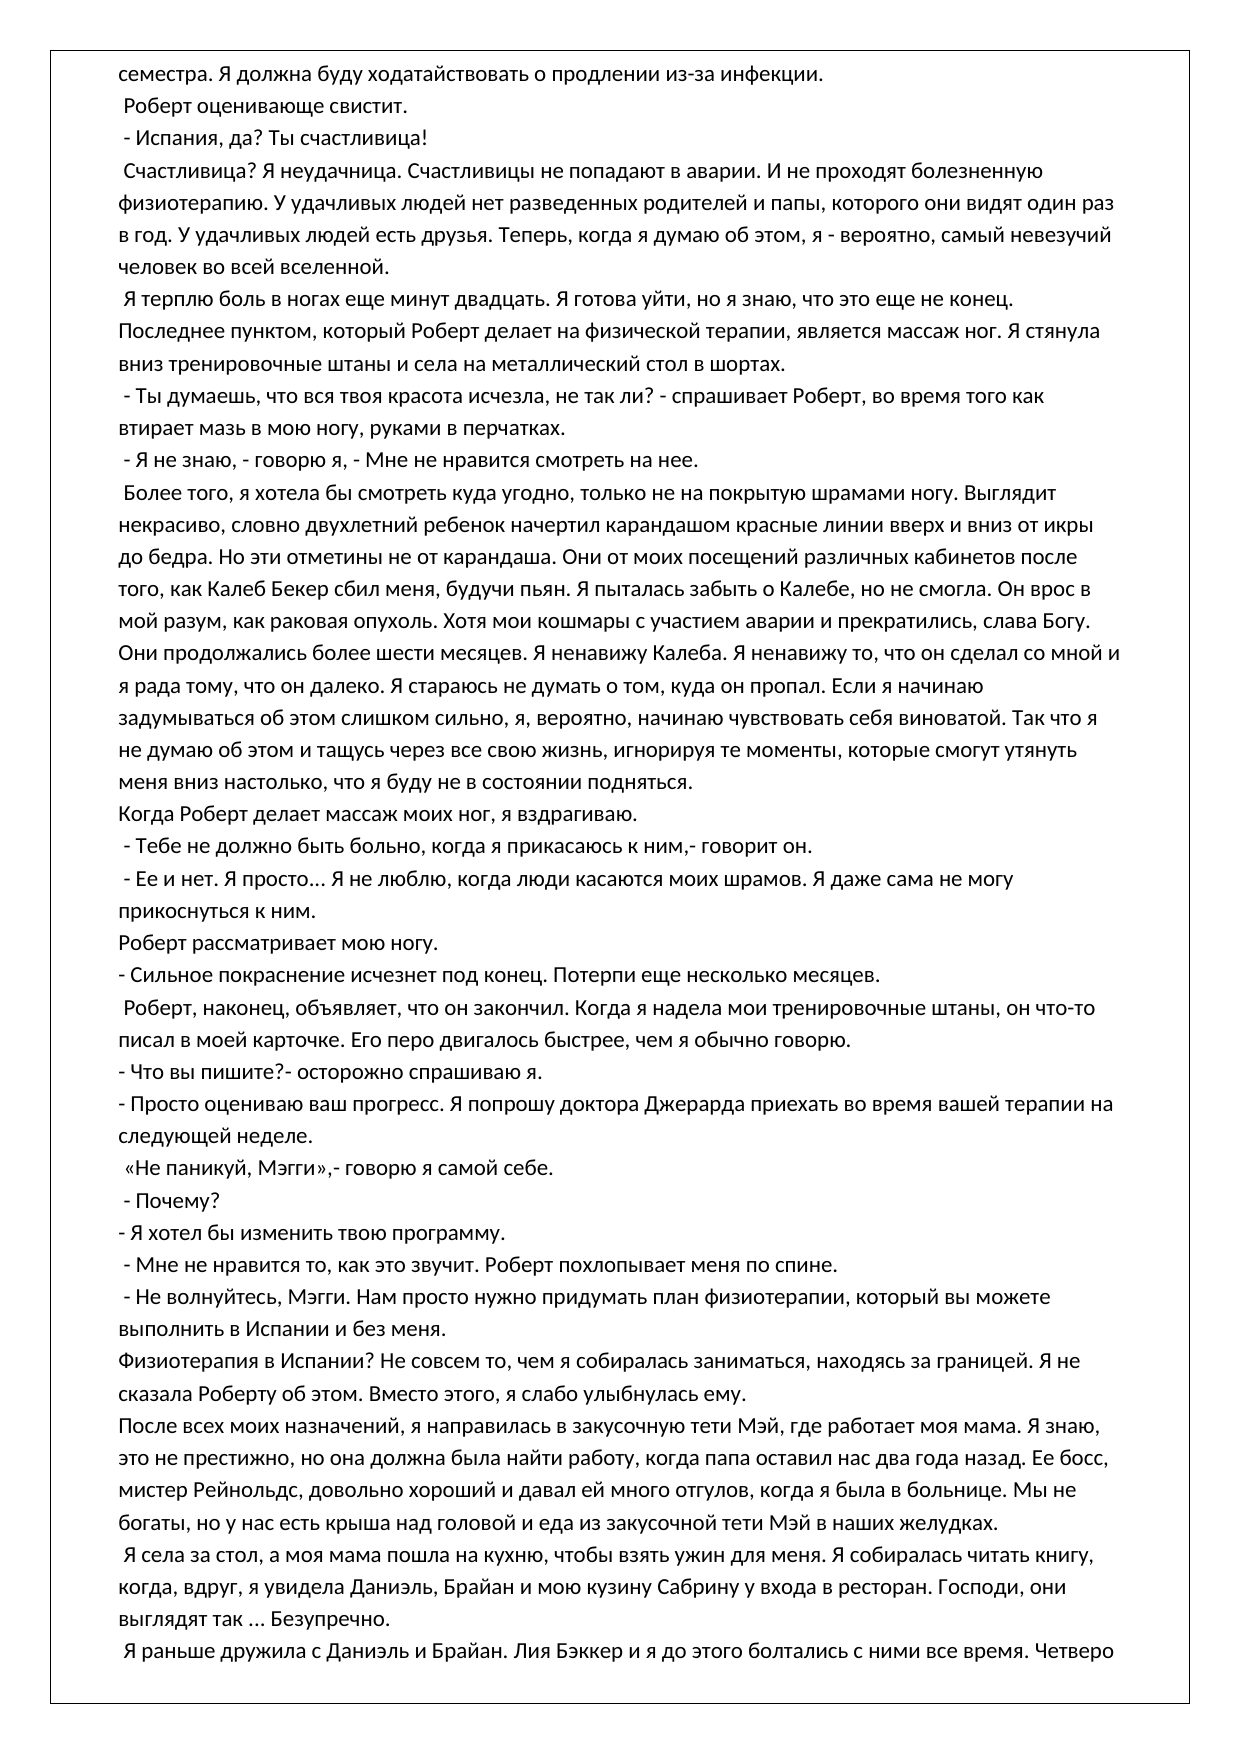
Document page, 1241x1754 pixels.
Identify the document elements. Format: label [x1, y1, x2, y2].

text [118, 59, 1122, 1664]
